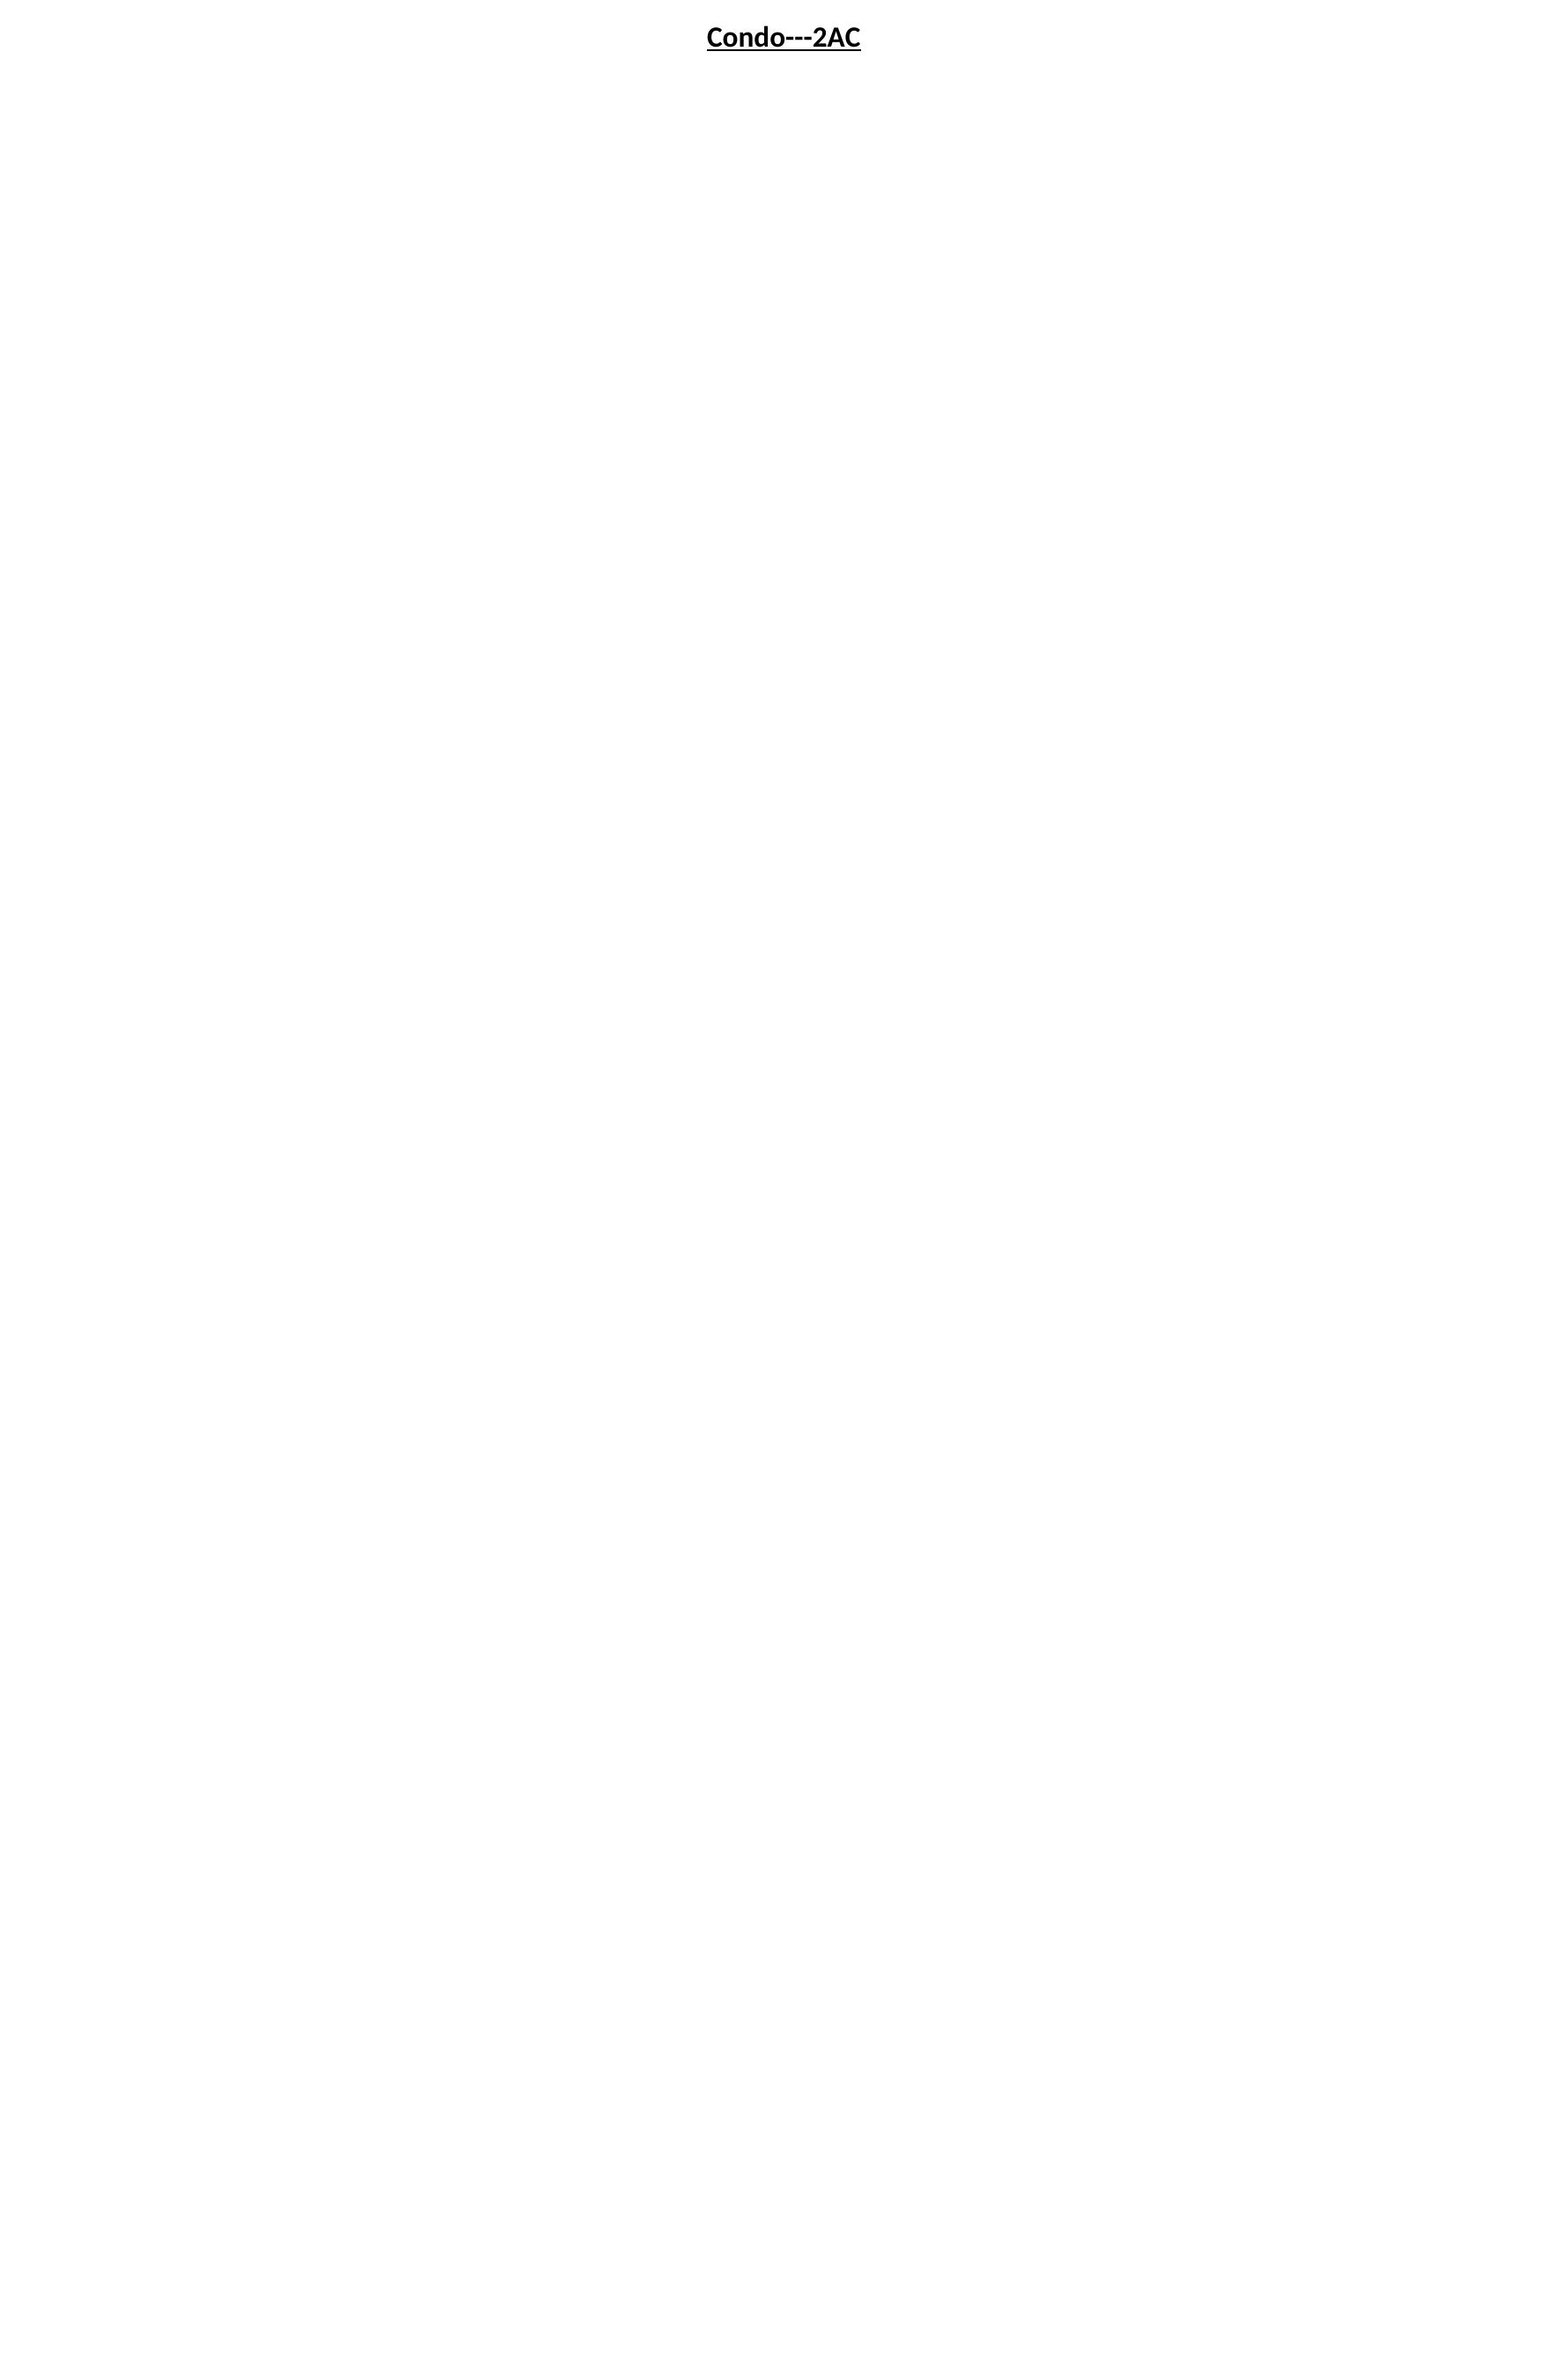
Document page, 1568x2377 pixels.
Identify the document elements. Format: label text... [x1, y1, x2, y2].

subtitle Condo---2AC [46, 18, 1521, 55]
